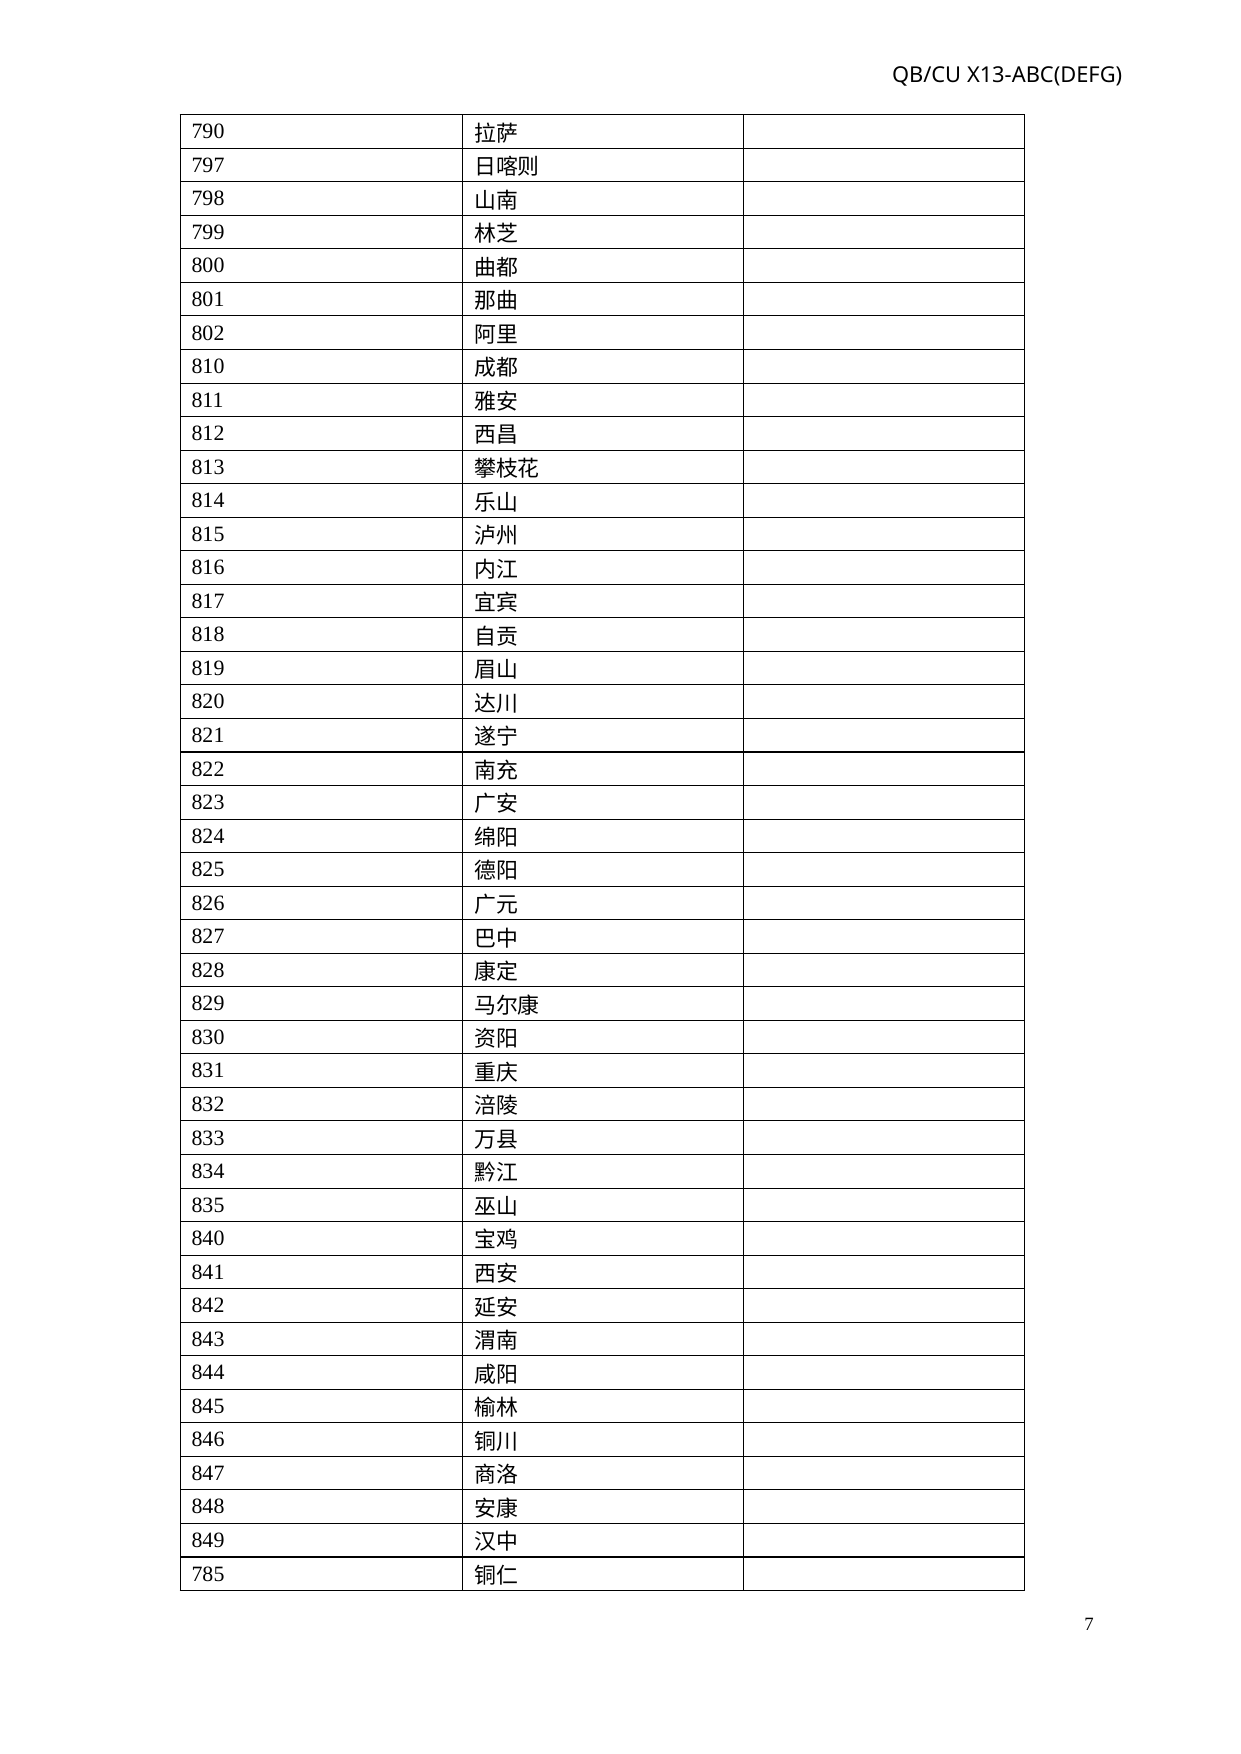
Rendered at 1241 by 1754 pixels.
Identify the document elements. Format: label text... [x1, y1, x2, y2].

table_cell 835 [181, 1189, 462, 1221]
table_cell 遂宁 [463, 719, 743, 751]
table_cell [744, 249, 1024, 282]
table_cell [744, 283, 1024, 315]
table_cell 渭南 [463, 1323, 743, 1355]
table_cell 812 [181, 417, 462, 449]
table_cell 841 [181, 1256, 462, 1288]
table_cell 840 [181, 1222, 462, 1254]
table_cell 泸州 [463, 518, 743, 550]
table_cell 雅安 [463, 384, 743, 416]
table_cell [744, 920, 1024, 953]
table_cell [744, 115, 1024, 148]
table_cell 827 [181, 920, 462, 953]
table_cell 那曲 [463, 283, 743, 315]
table_cell 820 [181, 685, 462, 718]
table_cell [744, 1490, 1024, 1523]
table_cell 达川 [463, 685, 743, 718]
table_cell 重庆 [463, 1054, 743, 1087]
table_cell 826 [181, 887, 462, 919]
table_cell 攀枝花 [463, 451, 743, 483]
table_cell 林芝 [463, 216, 743, 248]
table_cell 铜川 [463, 1423, 743, 1456]
table_cell 黔江 [463, 1155, 743, 1187]
table_cell [744, 954, 1024, 986]
table_cell 商洛 [463, 1457, 743, 1489]
table_cell [744, 753, 1024, 785]
table_cell 844 [181, 1356, 462, 1389]
table_cell 巫山 [463, 1189, 743, 1221]
table_cell [744, 1323, 1024, 1355]
table_cell 资阳 [463, 1021, 743, 1053]
table_cell 799 [181, 216, 462, 248]
table_cell [744, 1524, 1024, 1556]
table_cell 790 [181, 115, 462, 148]
table_cell 848 [181, 1490, 462, 1523]
table_cell 山南 [463, 182, 743, 215]
table_cell 814 [181, 484, 462, 517]
table_cell 咸阳 [463, 1356, 743, 1389]
table_cell [744, 1256, 1024, 1288]
table_cell 823 [181, 786, 462, 818]
table_cell [744, 551, 1024, 584]
table_cell [744, 1155, 1024, 1187]
table_cell [744, 1289, 1024, 1322]
table_cell 828 [181, 954, 462, 986]
table_cell 眉山 [463, 652, 743, 684]
table_cell 日喀则 [463, 149, 743, 181]
table_cell 广安 [463, 786, 743, 818]
table_cell 西安 [463, 1256, 743, 1288]
table_cell 马尔康 [463, 987, 743, 1020]
table_cell 万县 [463, 1121, 743, 1154]
table_cell 康定 [463, 954, 743, 986]
table_cell 榆林 [463, 1390, 743, 1422]
table_cell 810 [181, 350, 462, 382]
table_cell 842 [181, 1289, 462, 1322]
table_cell [744, 1356, 1024, 1389]
table_cell 南充 [463, 753, 743, 785]
table_cell [744, 1423, 1024, 1456]
table_cell 834 [181, 1155, 462, 1187]
table_cell [744, 853, 1024, 886]
table_cell 785 [181, 1558, 462, 1590]
table_cell 846 [181, 1423, 462, 1456]
table_cell [744, 316, 1024, 349]
table_cell [744, 786, 1024, 818]
table_cell 849 [181, 1524, 462, 1556]
table_cell 800 [181, 249, 462, 282]
table_cell [744, 1121, 1024, 1154]
table_cell 830 [181, 1021, 462, 1053]
table_cell 宝鸡 [463, 1222, 743, 1254]
table_cell 乐山 [463, 484, 743, 517]
table_cell [744, 216, 1024, 248]
table_cell 延安 [463, 1289, 743, 1322]
table_cell 801 [181, 283, 462, 315]
table_cell [744, 451, 1024, 483]
table_cell [744, 484, 1024, 517]
table_cell 797 [181, 149, 462, 181]
table_cell [744, 182, 1024, 215]
table_cell [744, 1457, 1024, 1489]
table_cell 内江 [463, 551, 743, 584]
table_cell [744, 1558, 1024, 1590]
table_cell [744, 1054, 1024, 1087]
table_cell 自贡 [463, 618, 743, 651]
table_cell 绵阳 [463, 820, 743, 852]
table_cell 巴中 [463, 920, 743, 953]
table_cell 811 [181, 384, 462, 416]
table_cell 818 [181, 618, 462, 651]
table_cell [744, 820, 1024, 852]
table_cell 德阳 [463, 853, 743, 886]
table_cell 833 [181, 1121, 462, 1154]
table_cell [744, 1088, 1024, 1120]
table_cell [744, 719, 1024, 751]
table_cell [744, 1021, 1024, 1053]
table_cell 拉萨 [463, 115, 743, 148]
table_cell 涪陵 [463, 1088, 743, 1120]
table_cell 宜宾 [463, 585, 743, 617]
table_cell 成都 [463, 350, 743, 382]
table_cell 831 [181, 1054, 462, 1087]
table_cell [744, 1189, 1024, 1221]
table_cell [744, 518, 1024, 550]
table_cell 816 [181, 551, 462, 584]
table_cell [744, 1390, 1024, 1422]
table_cell 843 [181, 1323, 462, 1355]
table_cell 832 [181, 1088, 462, 1120]
table_cell 813 [181, 451, 462, 483]
table_cell [744, 887, 1024, 919]
table_cell 阿里 [463, 316, 743, 349]
table_cell 广元 [463, 887, 743, 919]
table_cell [744, 149, 1024, 181]
table_cell [744, 417, 1024, 449]
table_cell 819 [181, 652, 462, 684]
table_cell 802 [181, 316, 462, 349]
table_cell 铜仁 [463, 1558, 743, 1590]
table_cell 798 [181, 182, 462, 215]
table_cell 821 [181, 719, 462, 751]
table_cell 曲都 [463, 249, 743, 282]
table_cell [744, 652, 1024, 684]
table_cell 845 [181, 1390, 462, 1422]
table_cell [744, 987, 1024, 1020]
table_cell [744, 618, 1024, 651]
table_cell 847 [181, 1457, 462, 1489]
table_cell 汉中 [463, 1524, 743, 1556]
table_cell 安康 [463, 1490, 743, 1523]
table_cell 825 [181, 853, 462, 886]
table_cell [744, 685, 1024, 718]
table_cell 829 [181, 987, 462, 1020]
table_cell 815 [181, 518, 462, 550]
table_cell 西昌 [463, 417, 743, 449]
table_cell 824 [181, 820, 462, 852]
table_cell 817 [181, 585, 462, 617]
table_cell 822 [181, 753, 462, 785]
table_cell [744, 350, 1024, 382]
table_cell [744, 1222, 1024, 1254]
table_cell [744, 384, 1024, 416]
table_cell [744, 585, 1024, 617]
